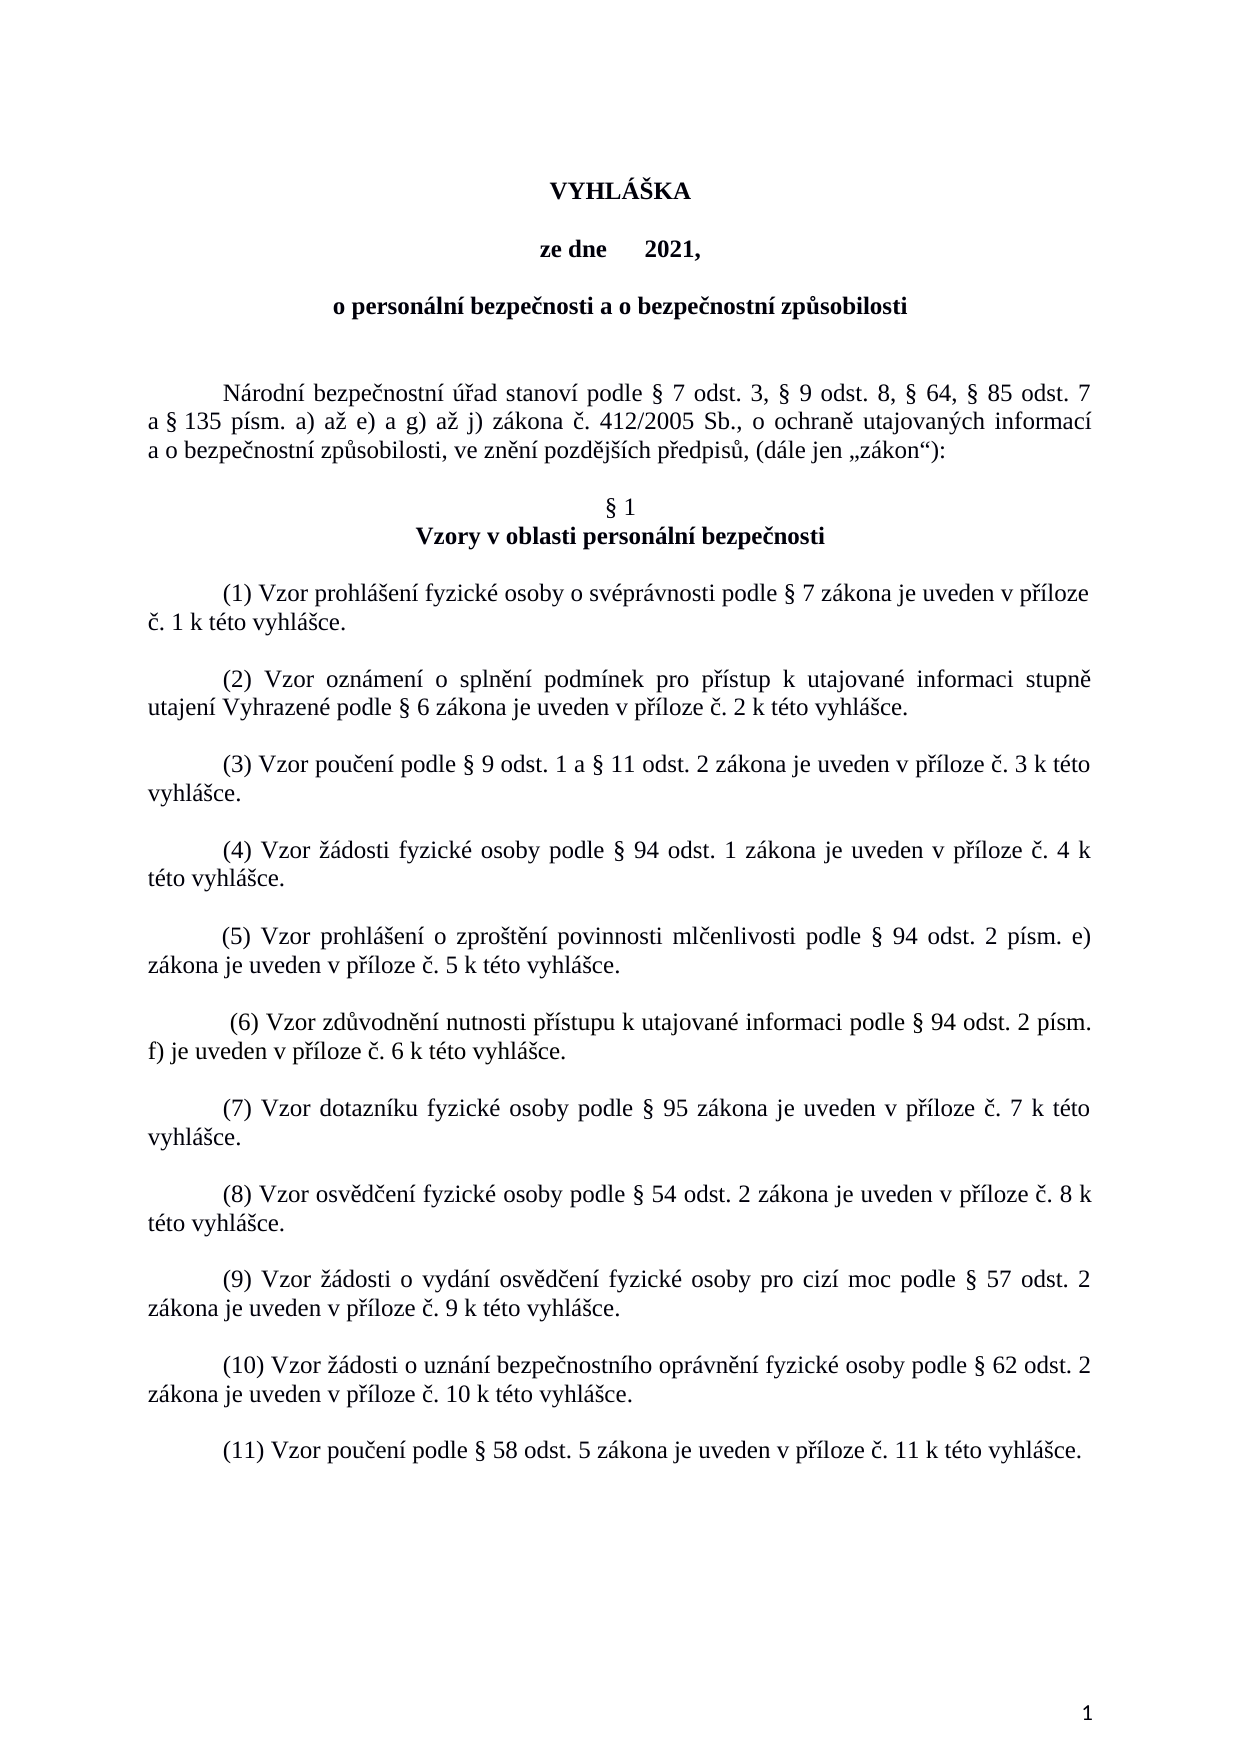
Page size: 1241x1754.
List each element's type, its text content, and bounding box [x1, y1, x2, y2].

text (1) Vzor prohlášení fyzické osoby o svéprávnosti podle § 7 zákona je uveden v příloze č. 1 k této vyhlášce. [148, 578, 1092, 636]
text (7) Vzor dotazníku fyzické osoby podle § 95 zákona je uveden v příloze č. 7 k této vyhlášce. [148, 1093, 1092, 1151]
text (9) Vzor žádosti o vydání osvědčení fyzické osoby pro cizí moc podle § 57 odst. 2 zákona je uveden v příloze č. 9 k této vyhlášce. [148, 1264, 1092, 1322]
text (8) Vzor osvědčení fyzické osoby podle § 54 odst. 2 zákona je uveden v příloze č. 8 k této vyhlášce. [148, 1179, 1092, 1237]
text (6) Vzor zdůvodnění nutnosti přístupu k utajované informaci podle § 94 odst. 2 písm. f) je uveden v příloze č. 6 k této vyhlášce. [148, 1007, 1092, 1065]
text (3) Vzor poučení podle § 9 odst. 1 a § 11 odst. 2 zákona je uveden v příloze č. 3 k této vyhlášce. [148, 749, 1092, 807]
text (4) Vzor žádosti fyzické osoby podle § 94 odst. 1 zákona je uveden v příloze č. 4 k této vyhlášce. [148, 835, 1092, 892]
text (2) Vzor oznámení o splnění podmínek pro přístup k utajované informaci stupně utajení Vyhrazené podle § 6 zákona je uveden v příloze č. 2 k této vyhlášce. [148, 664, 1092, 721]
text (11) Vzor poučení podle § 58 odst. 5 zákona je uveden v příloze č. 11 k této vyhlášce. [148, 1436, 1092, 1464]
text (5) Vzor prohlášení o zproštění povinnosti mlčenlivosti podle § 94 odst. 2 písm. e) zákona je uveden v příloze č. 5 k této vyhlášce. [148, 921, 1092, 978]
text § 1 [148, 492, 1092, 521]
text ze dne 2021, [148, 234, 1092, 263]
text VYHLÁŠKA [148, 176, 1092, 205]
text o personální bezpečnosti a o bezpečnostní způsobilosti [148, 291, 1092, 320]
text Národní bezpečnostní úřad stanoví podle § 7 odst. 3, § 9 odst. 8, § 64, § 85 odst. 7 a § 135 písm. a) až e) a g) až j) zákona č. 412/2005 Sb., o ochraně utajovaných informací a o bezpečnostní způsobilosti, ve znění pozdějších předpisů, (dále jen „zákon“): [148, 378, 1092, 464]
text Vzory v oblasti personální bezpečnosti [148, 521, 1092, 549]
text (10) Vzor žádosti o uznání bezpečnostního oprávnění fyzické osoby podle § 62 odst. 2 zákona je uveden v příloze č. 10 k této vyhlášce. [148, 1350, 1092, 1408]
